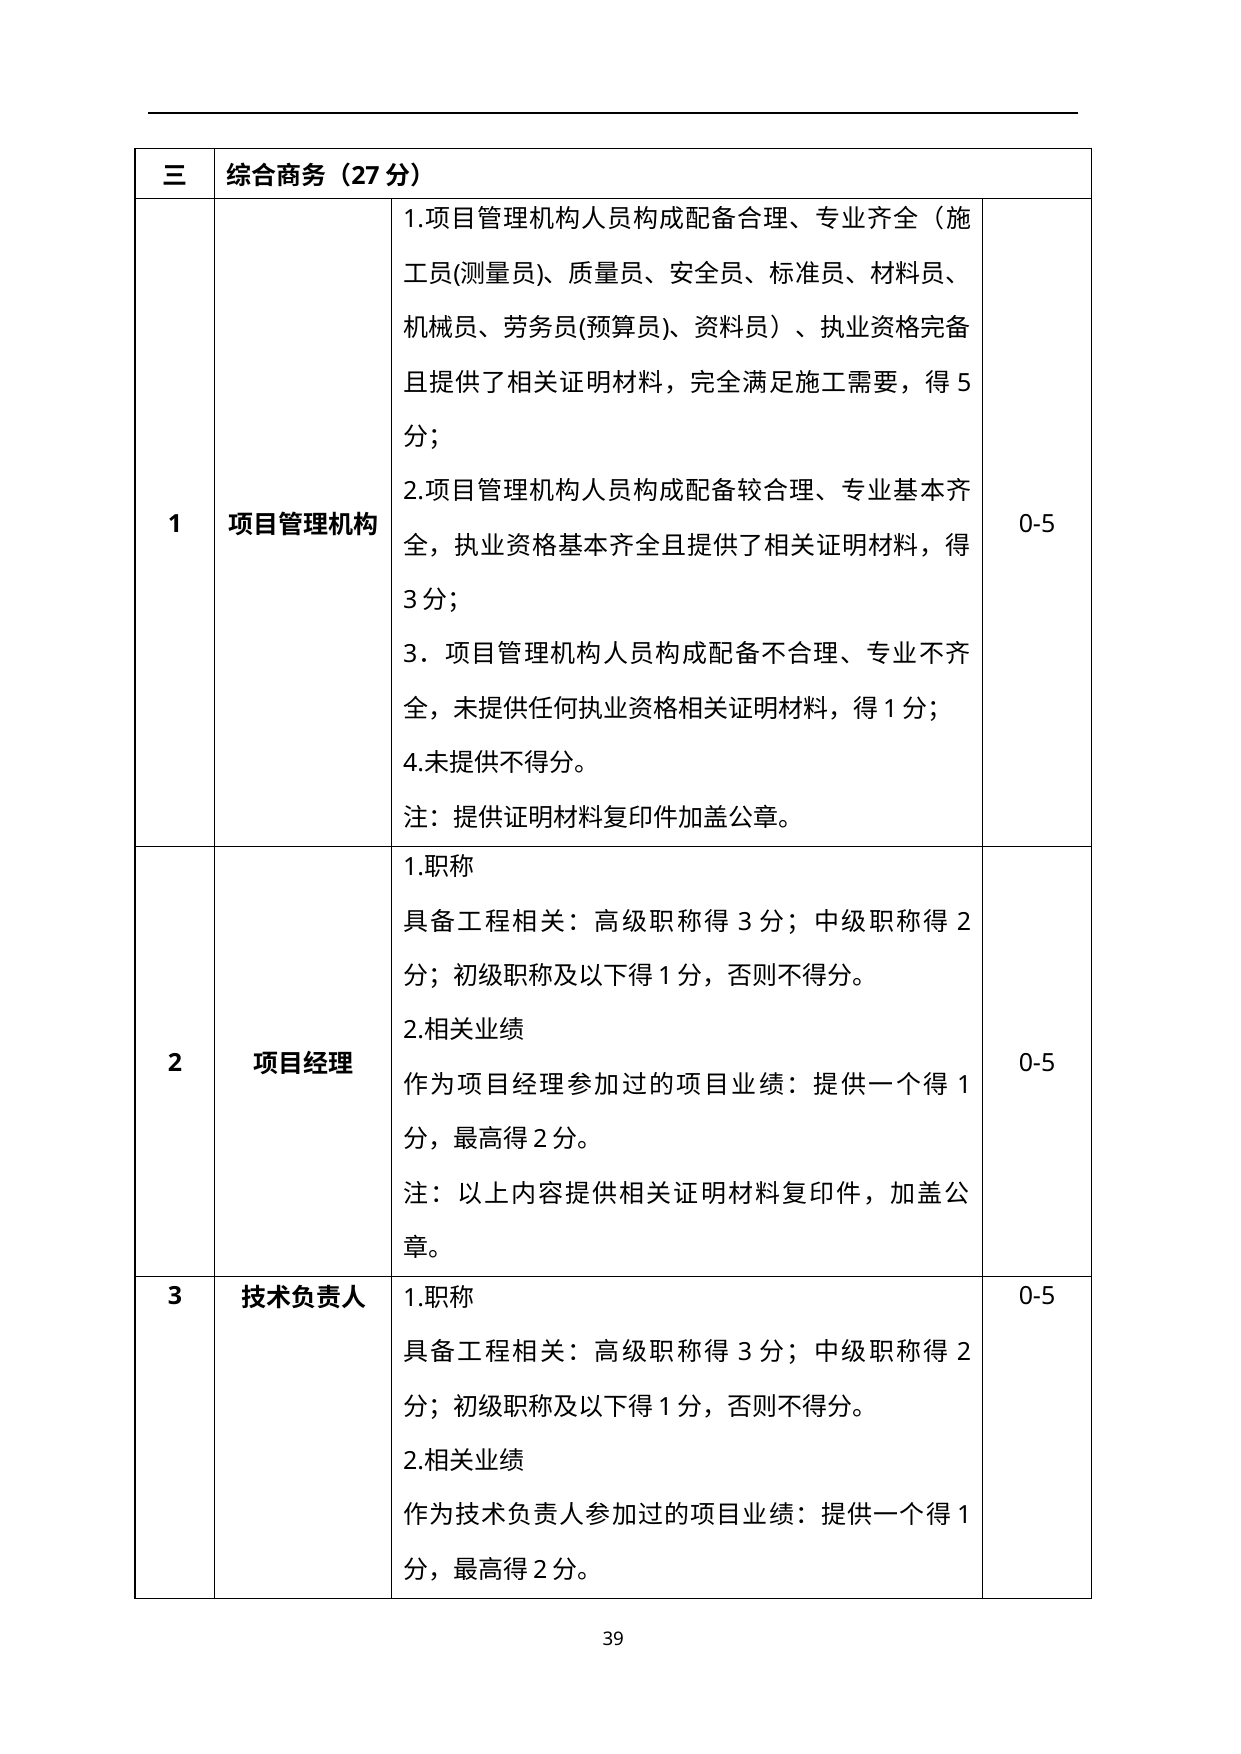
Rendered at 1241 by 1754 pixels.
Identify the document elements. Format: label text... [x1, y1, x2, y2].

table_cell 1.职称 具备工程相关：高级职称得3分；中级职称得2分；初级职称及以下得1分，否则不得分。 2.相关业绩 作为项目经理参加过的项目业绩：提供一个得1分，最高得2分。 注：以上内容提供相关证明材料复印件，加盖公章。 [392, 847, 982, 1276]
table_cell 1 [136, 199, 214, 846]
table_cell 项目经理 [215, 847, 391, 1276]
table_cell 3 [136, 1277, 214, 1598]
table_cell 2 [136, 847, 214, 1276]
table_cell 0-5 [983, 199, 1091, 846]
table_cell 0-5 [983, 847, 1091, 1276]
table_cell 1.项目管理机构人员构成配备合理、专业齐全（施工员(测量员)、质量员、安全员、标准员、材料员、机械员、劳务员(预算员)、资料员）、执业资格完备且提供了相关证明材料，完全满足施工需要，得5分； 2.项目管理机构人员构成配备较合理、专业基本齐全，执业资格基本齐全且提供了相关证明材料，得3分； 3．项目管理机构人员构成配备不合理、专业不齐全，未提供任何执业资格相关证明材料，得1分； 4.未提供不得分。 注：提供证明材料复印件加盖公章。 [392, 199, 982, 846]
table_cell 项目管理机构 [215, 199, 391, 846]
table_cell 三 [136, 149, 214, 198]
table_cell 技术负责人 [215, 1277, 391, 1598]
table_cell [392, 1277, 982, 1598]
table_cell 综合商务（27分） [215, 149, 1091, 198]
table_cell 0-5 [983, 1277, 1091, 1598]
